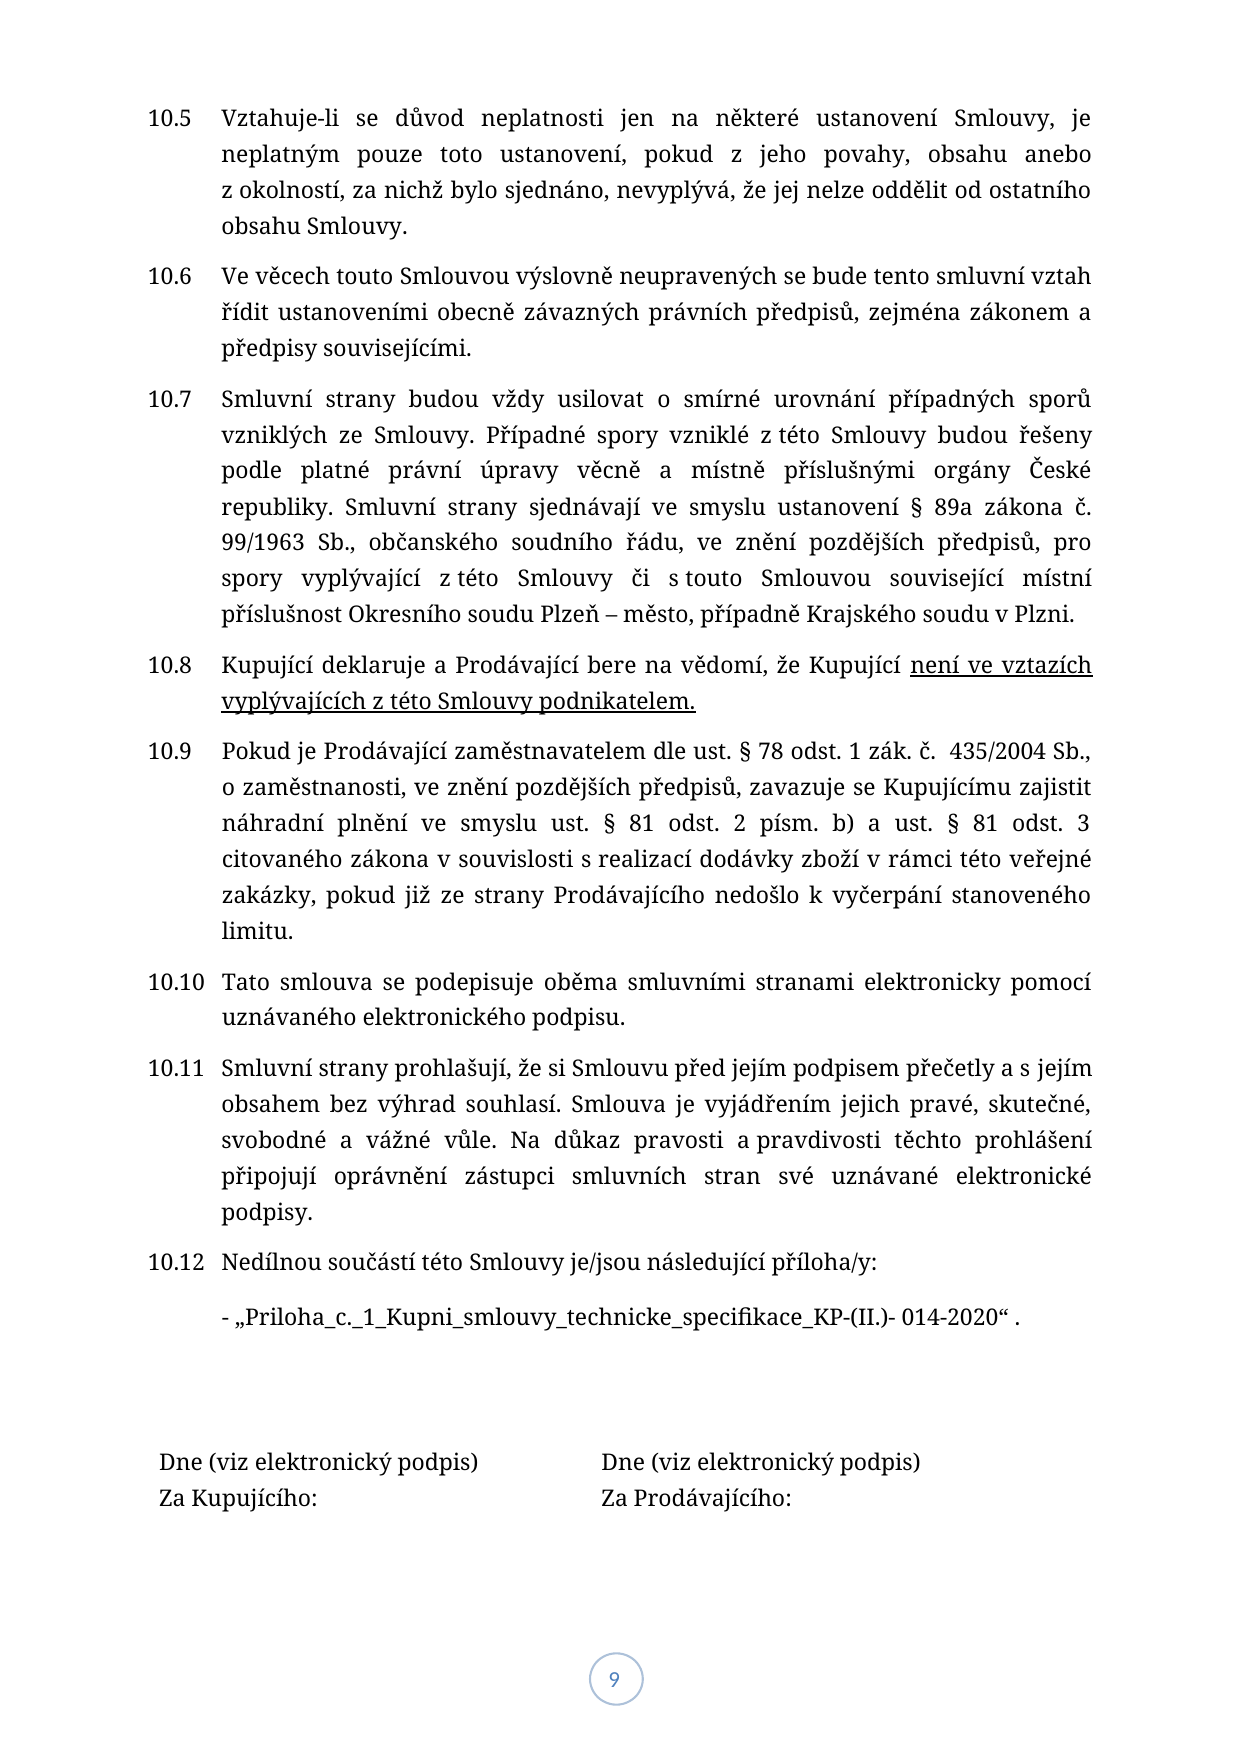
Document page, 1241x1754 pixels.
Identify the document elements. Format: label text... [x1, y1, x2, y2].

text 10.10 Tato smlouva se podepisuje oběma smluvními stranami elektronicky pomocí uznávaného elektronického podpisu. [148, 965, 1092, 1033]
text 10.11 Smluvní strany prohlašují, že si Smlouvu před jejím podpisem přečetly a s jejím obsahem bez výhrad souhlasí. Smlouva je vyjádřením jejich pravé, skutečné, svobodné a vážné vůle. Na důkaz pravosti a pravdivosti těchto prohlášení připojují oprávnění zástupci smluvních stran své uznávané elektronické podpisy. [148, 1052, 1092, 1227]
text - „Priloha_c._1_Kupni_smlouvy_technicke_specifikace_KP-(II.)- 014-2020“ . [222, 1301, 1092, 1332]
text 10.7 Smluvní strany budou vždy usilovat o smírné urovnání případných sporů vzniklých ze Smlouvy. Případné spory vzniklé z této Smlouvy budou řešeny podle platné právní úpravy věcně a místně příslušnými orgány České republiky. Smluvní strany sjednávají ve smyslu ustanovení § 89a zákona č. 99/1963 Sb., občanského soudního řádu, ve znění pozdějších předpisů, pro spory vyplývající z této Smlouvy či s touto Smlouvou související místní příslušnost Okresního soudu Plzeň – město, případně Krajského soudu v Plzni. [148, 383, 1092, 629]
text 10.12 Nedílnou součástí této Smlouvy je/jsou následující příloha/y: [148, 1246, 1092, 1277]
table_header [148, 1446, 590, 1589]
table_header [590, 1446, 1065, 1589]
text 10.5 Vztahuje-li se důvod neplatnosti jen na některé ustanovení Smlouvy, je neplatným pouze toto ustanovení, pokud z jeho povahy, obsahu anebo z okolností, za nichž bylo sjednáno, nevyplývá, že jej nelze oddělit od ostatního obsahu Smlouvy. [148, 102, 1092, 241]
text 10.8 Kupující deklaruje a Prodávající bere na vědomí, že Kupující není ve vztazích vyplývajících z této Smlouvy podnikatelem. [148, 649, 1092, 716]
text 10.6 Ve věcech touto Smlouvou výslovně neupravených se bude tento smluvní vztah řídit ustanoveními obecně závazných právních předpisů, zejména zákonem a předpisy souvisejícími. [148, 260, 1092, 363]
text 10.9 Pokud je Prodávající zaměstnavatelem dle ust. § 78 odst. 1 zák. č. 435/2004 Sb., o zaměstnanosti, ve znění pozdějších předpisů, zavazuje se Kupujícímu zajistit náhradní plnění ve smyslu ust. § 81 odst. 2 písm. b) a ust. § 81 odst. 3 citovaného zákona v souvislosti s realizací dodávky zboží v rámci této veřejné zakázky, pokud již ze strany Prodávajícího nedošlo k vyčerpání stanoveného limitu. [148, 735, 1092, 946]
